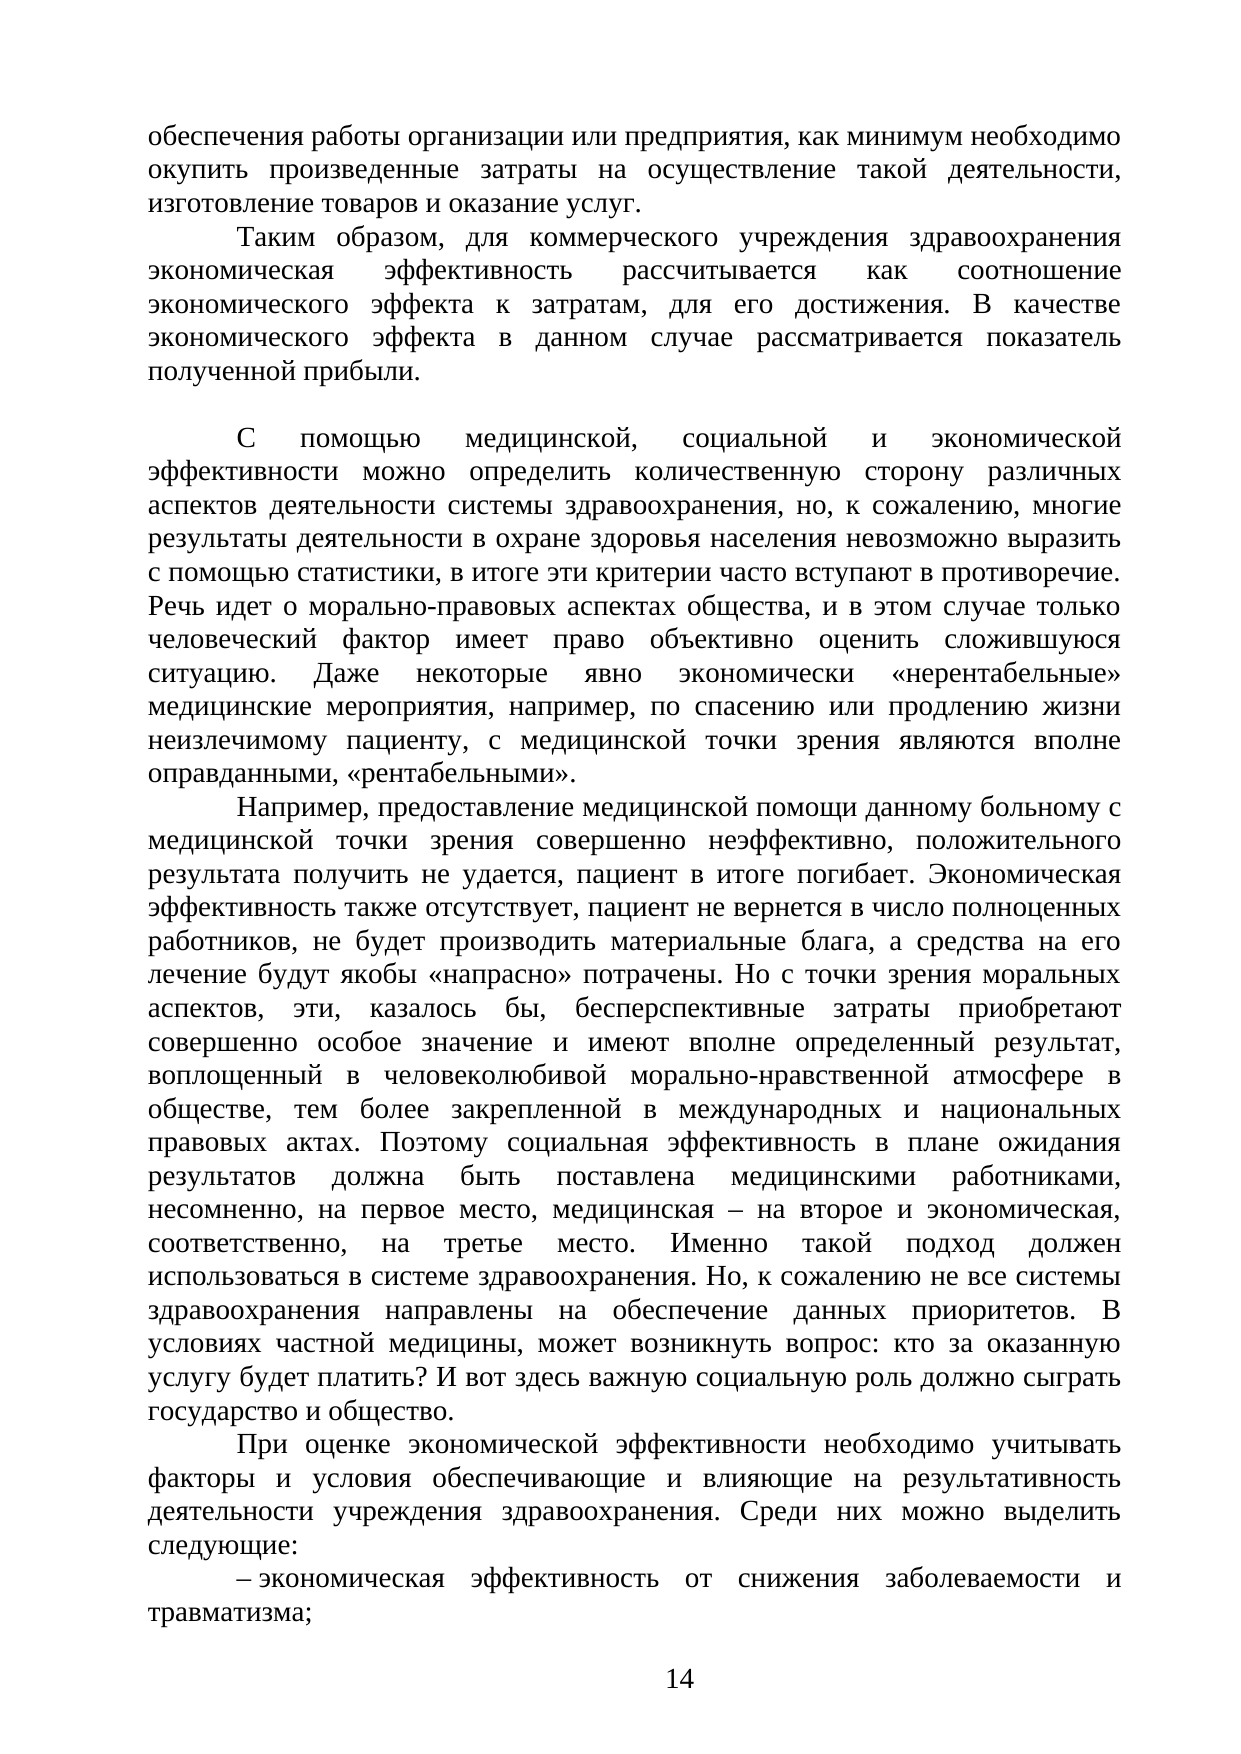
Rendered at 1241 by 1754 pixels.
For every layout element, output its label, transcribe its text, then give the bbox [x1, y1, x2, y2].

list – экономическая эффективность от снижения заболеваемости и травматизма; [148, 1560, 1122, 1627]
text Например, предоставление медицинской помощи данному больному с медицинской точки зрения совершенно неэффективно, положительного результата получить не удается, пациент в итоге погибает. Экономическая эффективность также отсутствует, пациент не вернется в число полноценных работников, не будет производить материальные блага, а средства на его лечение будут якобы «напрасно» потрачены. Но с точки зрения моральных аспектов, эти, казалось бы, бесперспективные затраты приобретают совершенно особое значение и имеют вполне определенный результат, воплощенный в человеколюбивой морально-нравственной атмосфере в обществе, тем более закрепленной в международных и национальных правовых актах. Поэтому социальная эффективность в плане ожидания результатов должна быть поставлена медицинскими работниками, несомненно, на первое место, медицинская – на второе и экономическая, соответственно, на третье место. Именно такой подход должен использоваться в системе здравоохранения. Но, к сожалению не все системы здравоохранения направлены на обеспечение данных приоритетов. В условиях частной медицины, может возникнуть вопрос: кто за оказанную услугу будет платить? И вот здесь важную социальную роль должно сыграть государство и общество. [148, 789, 1122, 1426]
text Таким образом, для коммерческого учреждения здравоохранения экономическая эффективность рассчитывается как соотношение экономического эффекта к затратам, для его достижения. В качестве экономического эффекта в данном случае рассматривается показатель полученной прибыли. [148, 219, 1122, 386]
text С помощью медицинской, социальной и экономической эффективности можно определить количественную сторону различных аспектов деятельности системы здравоохранения, но, к сожалению, многие результаты деятельности в охране здоровья населения невозможно выразить с помощью статистики, в итоге эти критерии часто вступают в противоречие. Речь идет о морально-правовых аспектах общества, и в этом случае только человеческий фактор имеет право объективно оценить сложившуюся ситуацию. Даже некоторые явно экономически «нерентабельные» медицинские мероприятия, например, по спасению или продлению жизни неизлечимому пациенту, с медицинской точки зрения являются вполне оправданными, «рентабельными». [148, 420, 1122, 789]
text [148, 118, 1122, 219]
text При оценке экономической эффективности необходимо учитывать факторы и условия обеспечивающие и влияющие на результативность деятельности учреждения здравоохранения. Среди них можно выделить следующие: [148, 1426, 1122, 1560]
